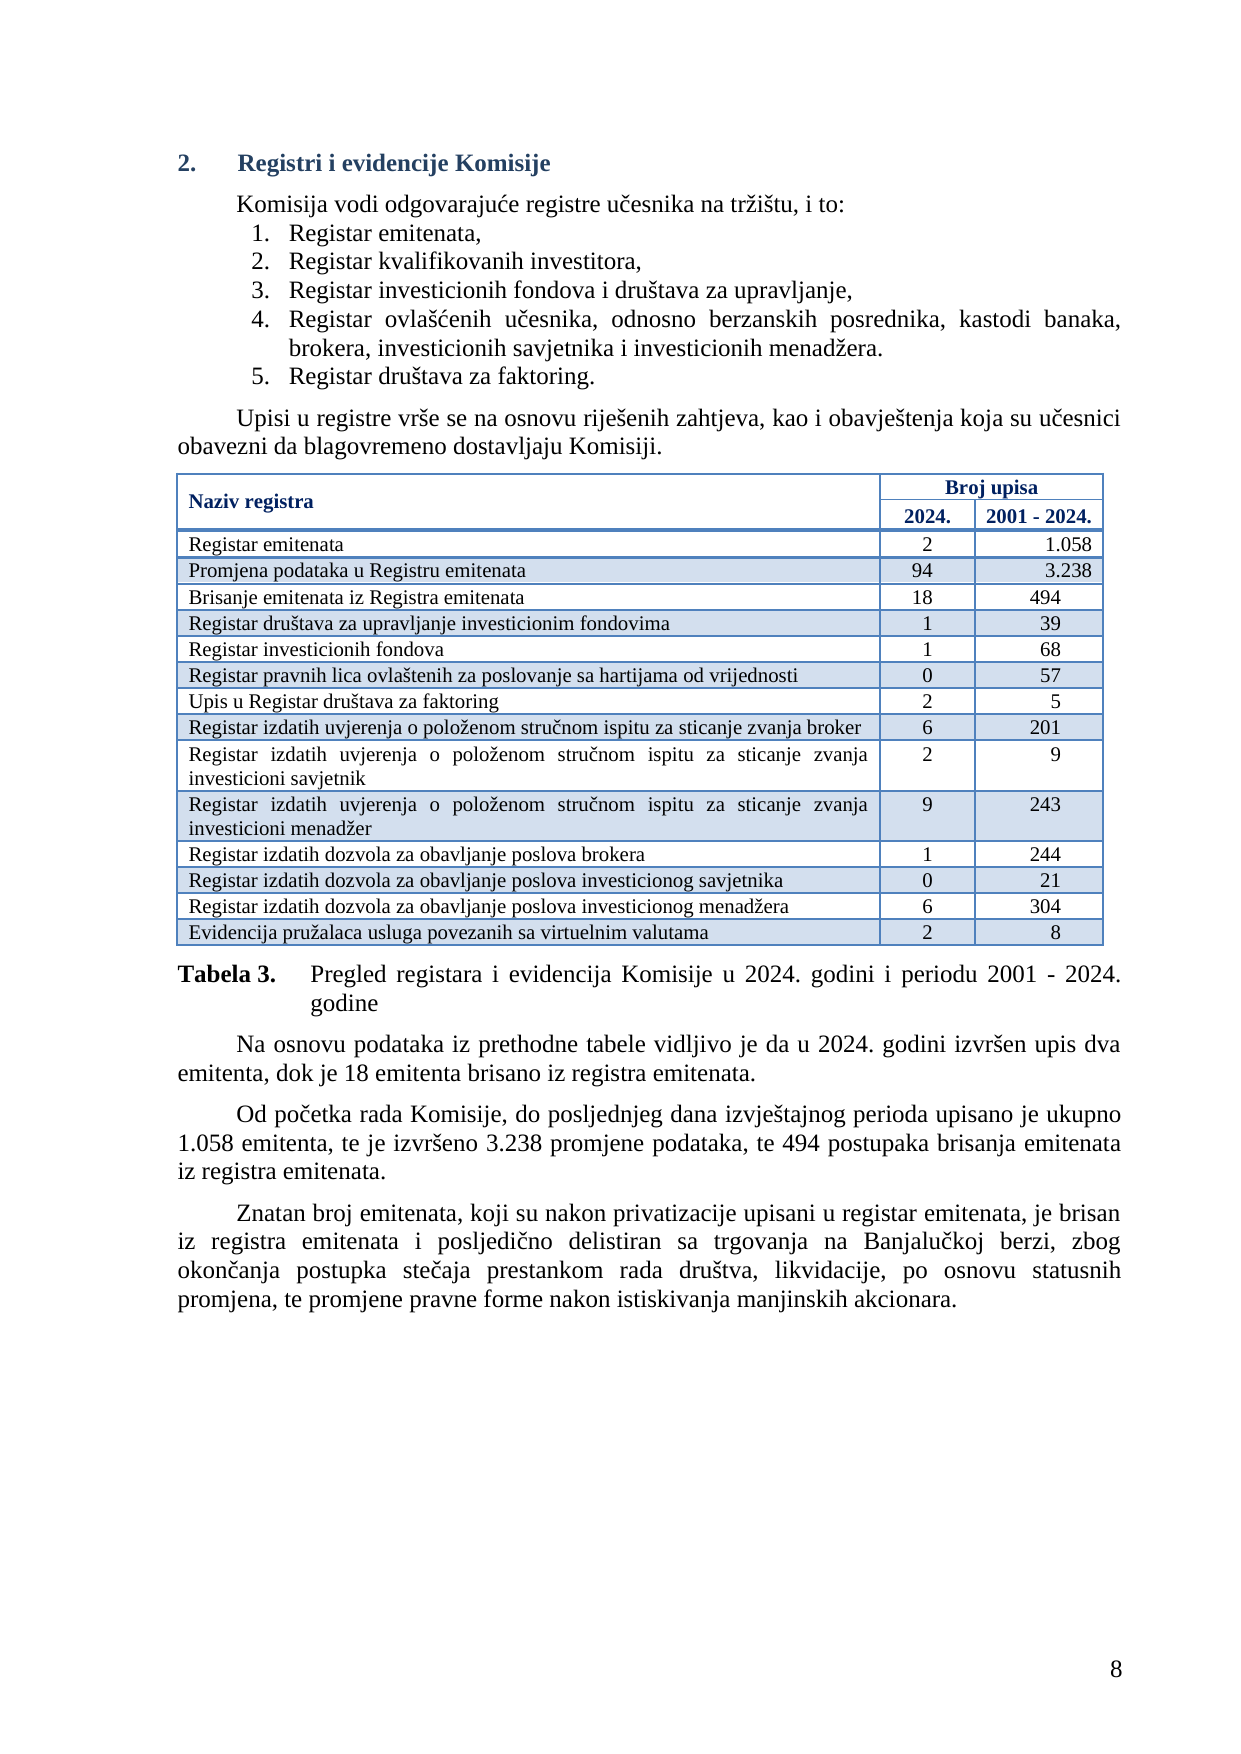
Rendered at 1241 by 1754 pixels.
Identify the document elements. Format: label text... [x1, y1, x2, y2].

table_cell 8 [976, 920, 1102, 944]
table_cell 9 [881, 792, 974, 840]
table_cell 68 [976, 637, 1102, 661]
table_cell Registar izdatih dozvola za obavlјanje poslova brokera [178, 842, 879, 866]
text Upisi u registre vrše se na osnovu riješenih zahtjeva, kao i obavještenja koja su učesnici obavezni da blagovremeno dostavlјaju Komisiji. [177, 403, 1122, 460]
table_cell Upis u Registar društava za faktoring [178, 689, 879, 713]
table_cell Registar društava za upravlјanje investicionim fondovima [178, 611, 879, 635]
table_cell 0 [881, 663, 974, 687]
text Tabela 3. Pregled registara i evidencija Komisije u 2024. godini i periodu 2001 - 2024. godine [177, 959, 1122, 1016]
table_cell 3.238 [976, 559, 1102, 582]
list Registar emitenata, [251, 218, 1122, 246]
table_cell 2024. [881, 500, 974, 528]
table_header Naziv registra [178, 475, 879, 528]
table_cell 94 [881, 559, 974, 582]
table_cell 6 [881, 715, 974, 739]
text Komisija vodi odgovarajuće registre učesnika na tržištu, i to: [177, 189, 1122, 218]
list Registar investicionih fondova i društava za upravlјanje, [251, 275, 1122, 304]
text Od početka rada Komisije, do poslјednjeg dana izvještajnog perioda upisano je ukupno 1.058 emitenta, te je izvršeno 3.238 promjene podataka, te 494 postupaka brisanja emitenata iz registra emitenata. [177, 1099, 1122, 1185]
table_cell 18 [881, 585, 974, 609]
table_cell 0 [881, 868, 974, 892]
list Registar kvalifikovanih investitora, [251, 246, 1122, 275]
table_cell Promjena podataka u Registru emitenata [178, 559, 879, 582]
table_cell Registar izdatih dozvola za obavlјanje poslova investicionog savjetnika [178, 868, 879, 892]
table_cell 243 [976, 792, 1102, 840]
table_cell 21 [976, 868, 1102, 892]
table_cell 2 [881, 689, 974, 713]
table_cell Registar investicionih fondova [178, 637, 879, 661]
table_cell Evidencija pružalaca usluga povezanih sa virtuelnim valutama [178, 920, 879, 944]
table_cell 57 [976, 663, 1102, 687]
subtitle Registri i evidencije Komisije [177, 148, 1122, 176]
table_cell Registar izdatih uvjerenja o položenom stručnom ispitu za sticanje zvanja broker [178, 715, 879, 739]
table_cell 1 [881, 842, 974, 866]
table_cell Registar izdatih dozvola za obavlјanje poslova investicionog menadžera [178, 894, 879, 918]
table_cell Registar izdatih uvjerenja o položenom stručnom ispitu za sticanje zvanja investicioni savjetnik [178, 741, 879, 789]
table_cell 2 [881, 532, 974, 556]
table_cell Brisanje emitenata iz Registra emitenata [178, 585, 879, 609]
text Na osnovu podataka iz prethodne tabele vidlјivo je da u 2024. godini izvršen upis dva emitenta, dok je 18 emitenta brisano iz registra emitenata. [177, 1029, 1122, 1086]
table_cell 5 [976, 689, 1102, 713]
list Registar ovlašćenih učesnika, odnosno berzanskih posrednika, kastodi banaka, brokera, investicionih savjetnika i investicionih menadžera. [251, 304, 1122, 361]
table_cell 201 [976, 715, 1102, 739]
table_cell 494 [976, 585, 1102, 609]
table_cell 6 [881, 894, 974, 918]
table_cell 1 [881, 637, 974, 661]
table_cell Registar izdatih uvjerenja o položenom stručnom ispitu za sticanje zvanja investicioni menadžer [178, 792, 879, 840]
table_cell 304 [976, 894, 1102, 918]
table_cell 2 [881, 741, 974, 789]
table_cell 1 [881, 611, 974, 635]
text Znatan broj emitenata, koji su nakon privatizacije upisani u registar emitenata, je brisan iz registra emitenata i poslјedično delistiran sa trgovanja na Banjalučkoj berzi, zbog okončanja postupka stečaja prestankom rada društva, likvidacije, po osnovu statusnih promjena, te promjene pravne forme nakon istiskivanja manjinskih akcionara. [177, 1198, 1122, 1313]
table_cell 244 [976, 842, 1102, 866]
table_cell 2001 - 2024. [976, 500, 1102, 528]
table_cell Registar pravnih lica ovlaštenih za poslovanje sa hartijama od vrijednosti [178, 663, 879, 687]
table_cell 9 [976, 741, 1102, 789]
table_header Broj upisa [881, 475, 1102, 499]
table_cell 1.058 [976, 532, 1102, 556]
table_cell 39 [976, 611, 1102, 635]
table_cell 2 [881, 920, 974, 944]
table_cell Registar emitenata [178, 532, 879, 556]
list Registar društava za faktoring. [251, 361, 1122, 390]
